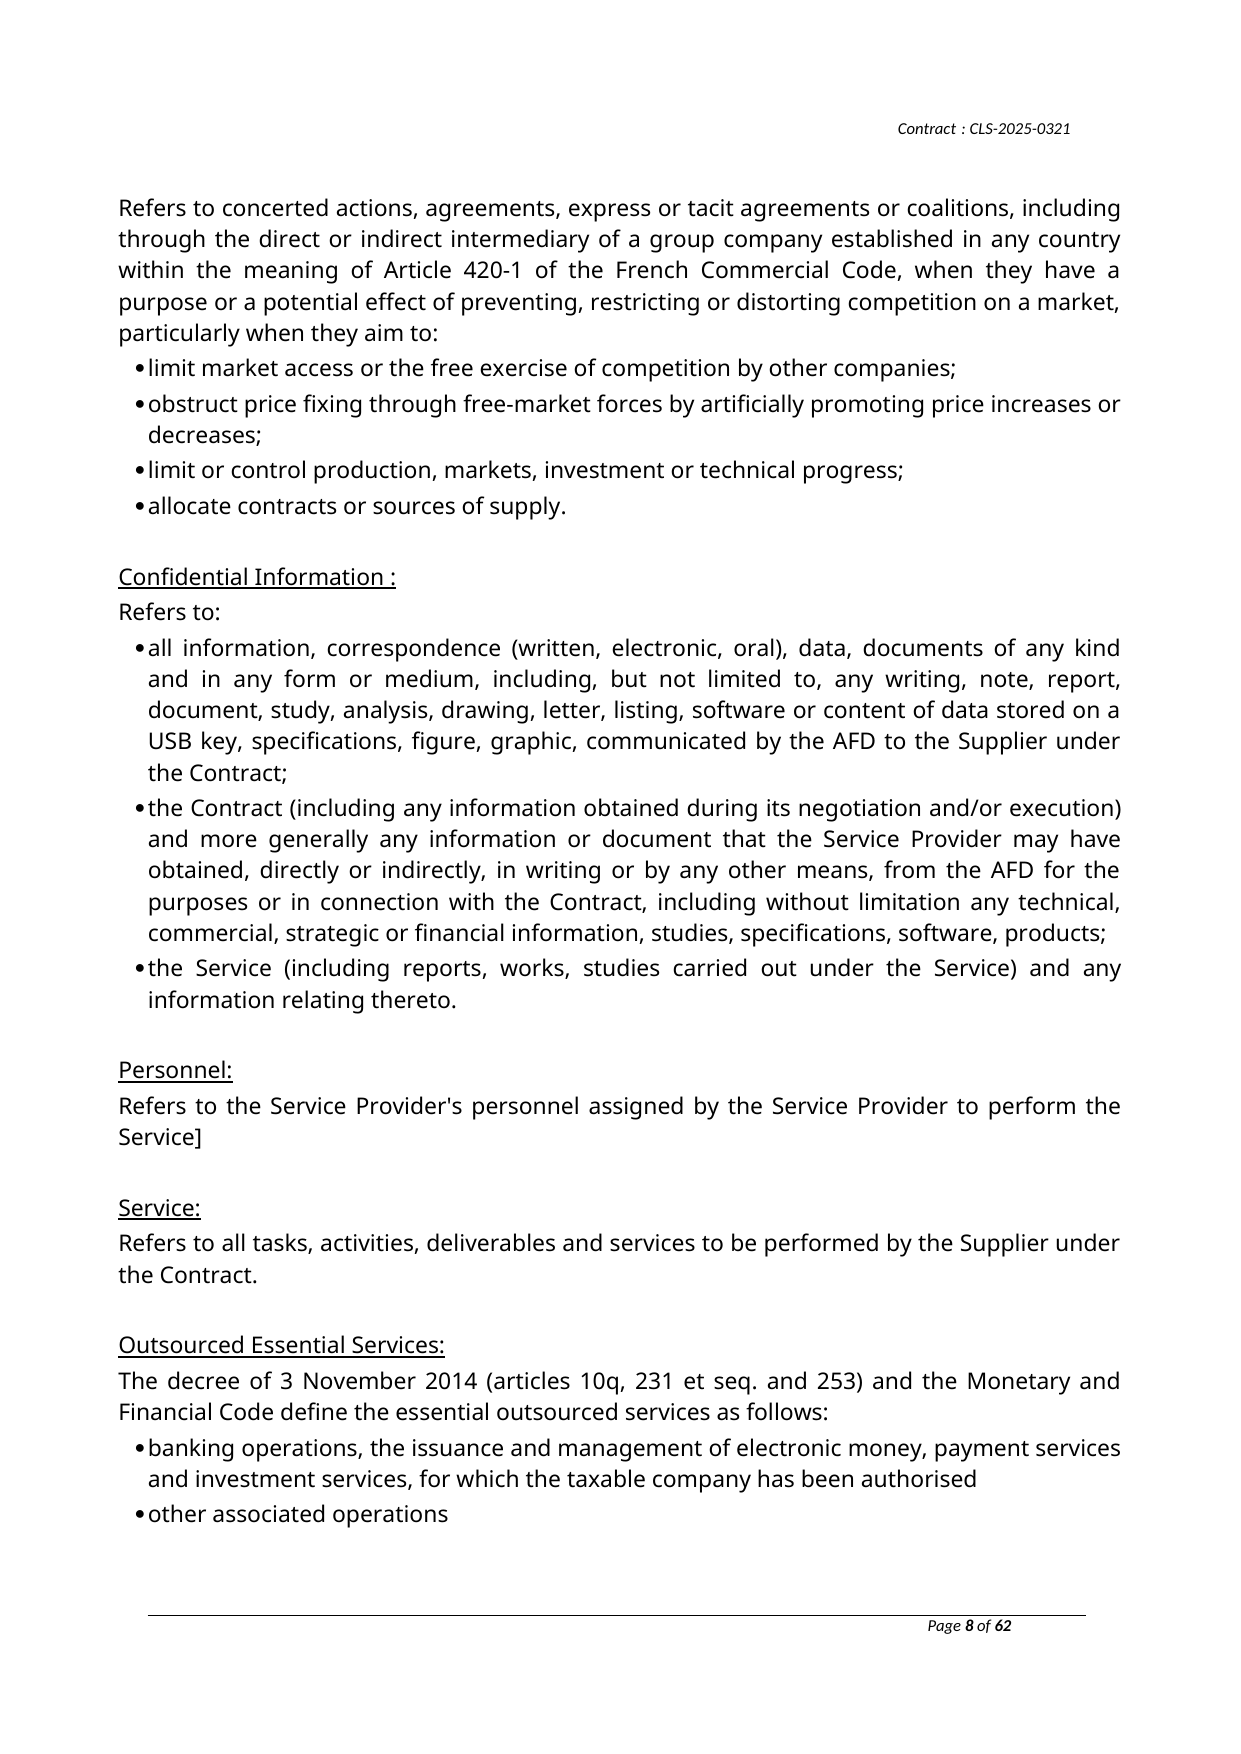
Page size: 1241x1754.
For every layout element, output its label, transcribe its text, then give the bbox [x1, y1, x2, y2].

text Personnel: [118, 1054, 1122, 1086]
list allocate contracts or sources of supply. [136, 490, 1122, 521]
list other associated operations [136, 1498, 1122, 1529]
text Confidential Information : [118, 561, 1122, 592]
list limit market access or the free exercise of competition by other companies; [136, 352, 1122, 384]
text Refers to: [118, 596, 1122, 627]
text Refers to concerted actions, agreements, express or tacit agreements or coalitions, including through the direct or indirect intermediary of a group company established in any country within the meaning of Article 420-1 of the French Commercial Code, when they have a purpose or a potential effect of preventing, restricting or distorting competition on a market, particularly when they aim to: [118, 192, 1122, 348]
text Outsourced Essential Services: [118, 1329, 1122, 1361]
text Refers to the Service Provider's personnel assigned by the Service Provider to perform the Service] [118, 1090, 1122, 1152]
list the Service (including reports, works, studies carried out under the Service) and any information relating thereto. [136, 952, 1122, 1015]
list limit or control production, markets, investment or technical progress; [136, 454, 1122, 486]
list all information, correspondence (written, electronic, oral), data, documents of any kind and in any form or medium, including, but not limited to, any writing, note, report, document, study, analysis, drawing, letter, listing, software or content of data stored on a USB key, specifications, figure, graphic, communicated by the AFD to the Supplier under the Contract; [136, 632, 1122, 788]
list banking operations, the issuance and management of electronic money, payment services and investment services, for which the taxable company has been authorised [136, 1432, 1122, 1494]
list the Contract (including any information obtained during its negotiation and/or execution) and more generally any information or document that the Service Provider may have obtained, directly or indirectly, in writing or by any other means, from the AFD for the purposes or in connection with the Contract, including without limitation any technical, commercial, strategic or financial information, studies, specifications, software, products; [136, 792, 1122, 948]
text The decree of 3 November 2014 (articles 10q, 231 et seq. and 253) and the Monetary and Financial Code define the essential outsourced services as follows: [118, 1365, 1122, 1427]
text Refers to all tasks, activities, deliverables and services to be performed by the Supplier under the Contract. [118, 1227, 1122, 1290]
text Service: [118, 1192, 1122, 1223]
list obstruct price fixing through free-market forces by artificially promoting price increases or decreases; [136, 388, 1122, 450]
